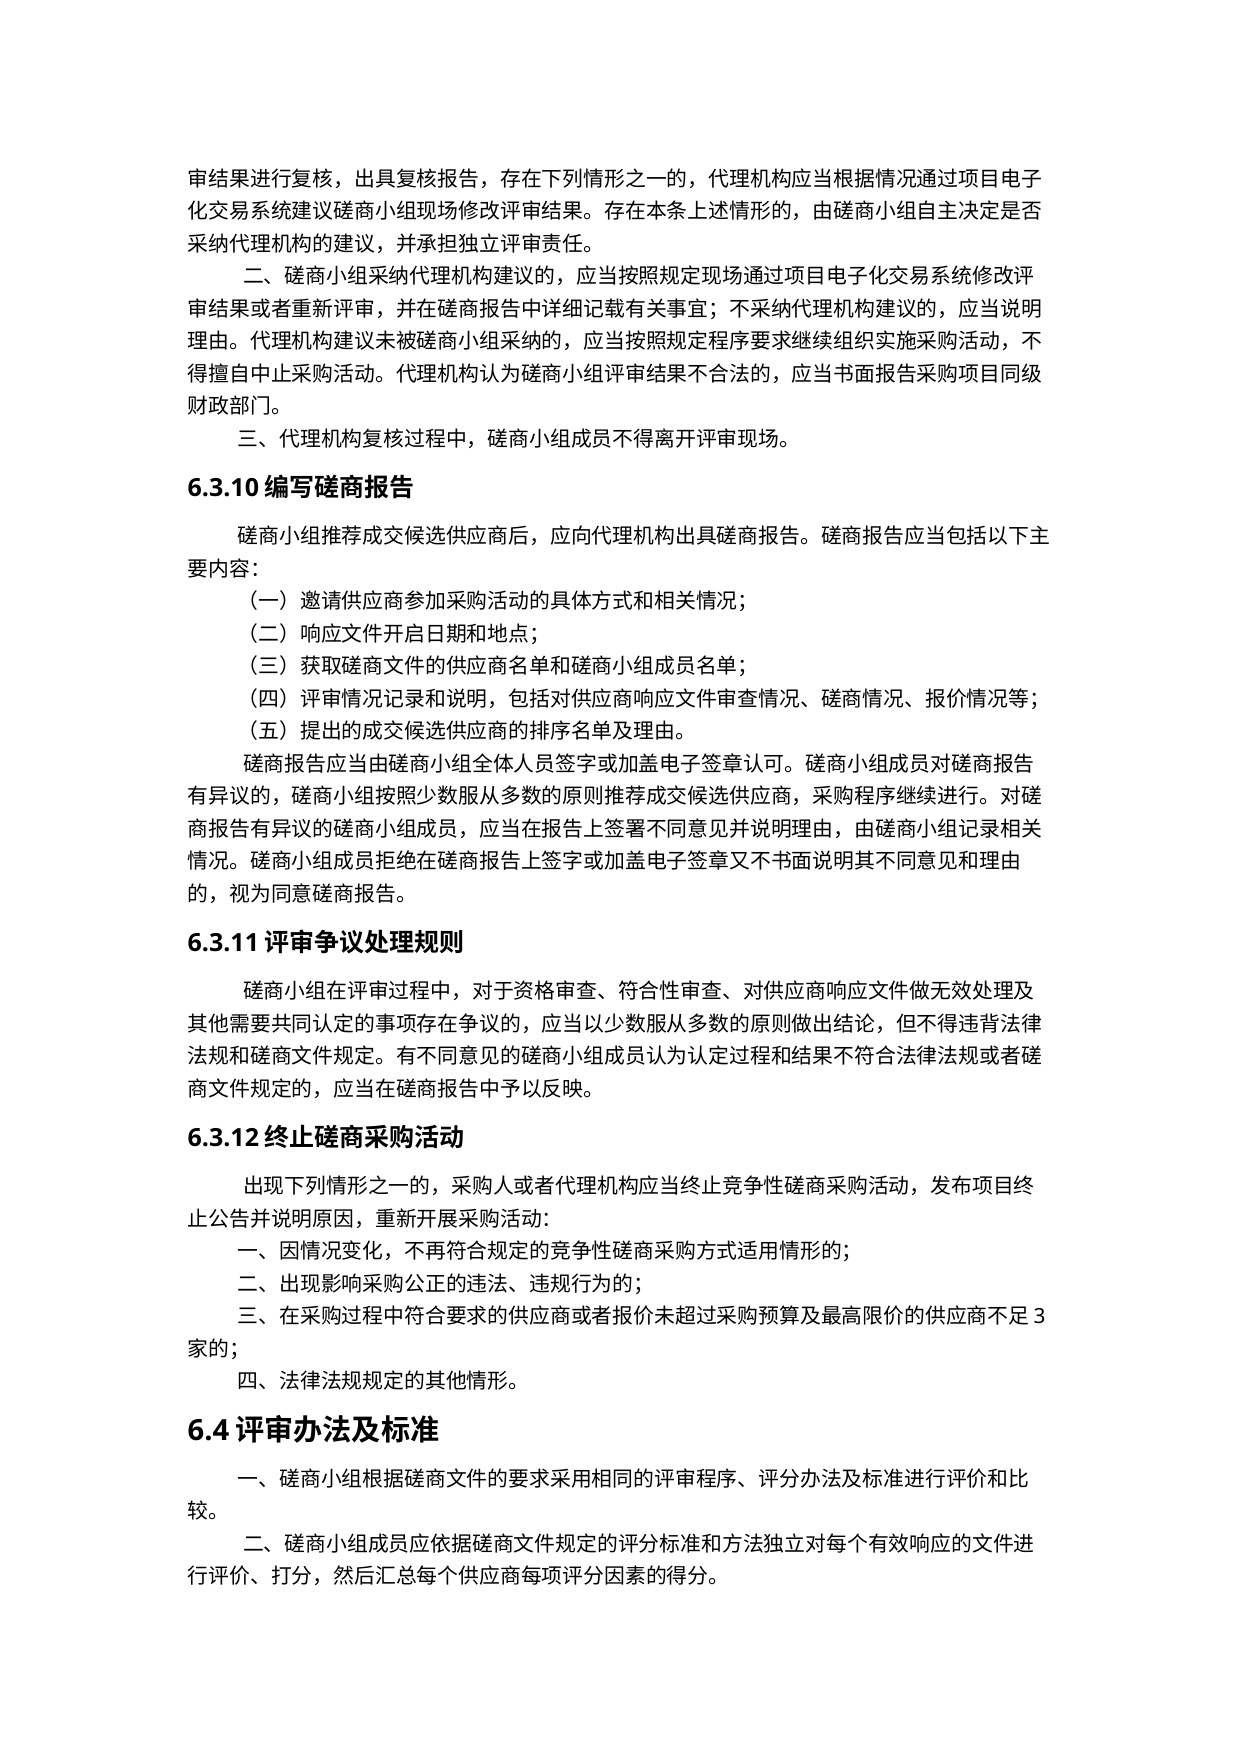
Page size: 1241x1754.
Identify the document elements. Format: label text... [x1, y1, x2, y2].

text 6.3.10编写磋商报告 [187, 454, 1053, 519]
text 6.3.12终止磋商采购活动 [187, 1104, 1053, 1169]
text （五）提出的成交候选供应商的排序名单及理由。 [187, 714, 1053, 747]
text 三、代理机构复核过程中，磋商小组成员不得离开评审现场。 [187, 422, 1053, 454]
text 6.4评审办法及标准 [187, 1397, 1053, 1462]
text 6.3.11评审争议处理规则 [187, 909, 1053, 974]
text （一）邀请供应商参加采购活动的具体方式和相关情况； [187, 584, 1053, 617]
text 二、磋商小组成员应依据磋商文件规定的评分标准和方法独立对每个有效响应的文件进行评价、打分，然后汇总每个供应商每项评分因素的得分。 [187, 1527, 1053, 1592]
text 磋商小组在评审过程中，对于资格审查、符合性审查、对供应商响应文件做无效处理及其他需要共同认定的事项存在争议的，应当以少数服从多数的原则做出结论，但不得违背法律法规和磋商文件规定。有不同意见的磋商小组成员认为认定过程和结果不符合法律法规或者磋商文件规定的，应当在磋商报告中予以反映。 [187, 974, 1053, 1104]
text 四、法律法规规定的其他情形。 [187, 1364, 1053, 1397]
text 一、因情况变化，不再符合规定的竞争性磋商采购方式适用情形的； [187, 1234, 1053, 1267]
text （二）响应文件开启日期和地点； [187, 617, 1053, 649]
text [187, 162, 1053, 259]
text 磋商报告应当由磋商小组全体人员签字或加盖电子签章认可。磋商小组成员对磋商报告有异议的，磋商小组按照少数服从多数的原则推荐成交候选供应商，采购程序继续进行。对磋商报告有异议的磋商小组成员，应当在报告上签署不同意见并说明理由，由磋商小组记录相关情况。磋商小组成员拒绝在磋商报告上签字或加盖电子签章又不书面说明其不同意见和理由的，视为同意磋商报告。 [187, 747, 1053, 909]
text 三、在采购过程中符合要求的供应商或者报价未超过采购预算及最高限价的供应商不足3家的； [187, 1299, 1053, 1364]
text 出现下列情形之一的，采购人或者代理机构应当终止竞争性磋商采购活动，发布项目终止公告并说明原因，重新开展采购活动： [187, 1169, 1053, 1234]
text 二、出现影响采购公正的违法、违规行为的； [187, 1267, 1053, 1299]
text （四）评审情况记录和说明，包括对供应商响应文件审查情况、磋商情况、报价情况等； [187, 682, 1053, 714]
text （三）获取磋商文件的供应商名单和磋商小组成员名单； [187, 649, 1053, 682]
text 一、磋商小组根据磋商文件的要求采用相同的评审程序、评分办法及标准进行评价和比较。 [187, 1462, 1053, 1527]
text 磋商小组推荐成交候选供应商后，应向代理机构出具磋商报告。磋商报告应当包括以下主要内容： [187, 519, 1053, 584]
text 二、磋商小组采纳代理机构建议的，应当按照规定现场通过项目电子化交易系统修改评审结果或者重新评审，并在磋商报告中详细记载有关事宜；不采纳代理机构建议的，应当说明理由。代理机构建议未被磋商小组采纳的，应当按照规定程序要求继续组织实施采购活动，不得擅自中止采购活动。代理机构认为磋商小组评审结果不合法的，应当书面报告采购项目同级财政部门。 [187, 259, 1053, 422]
